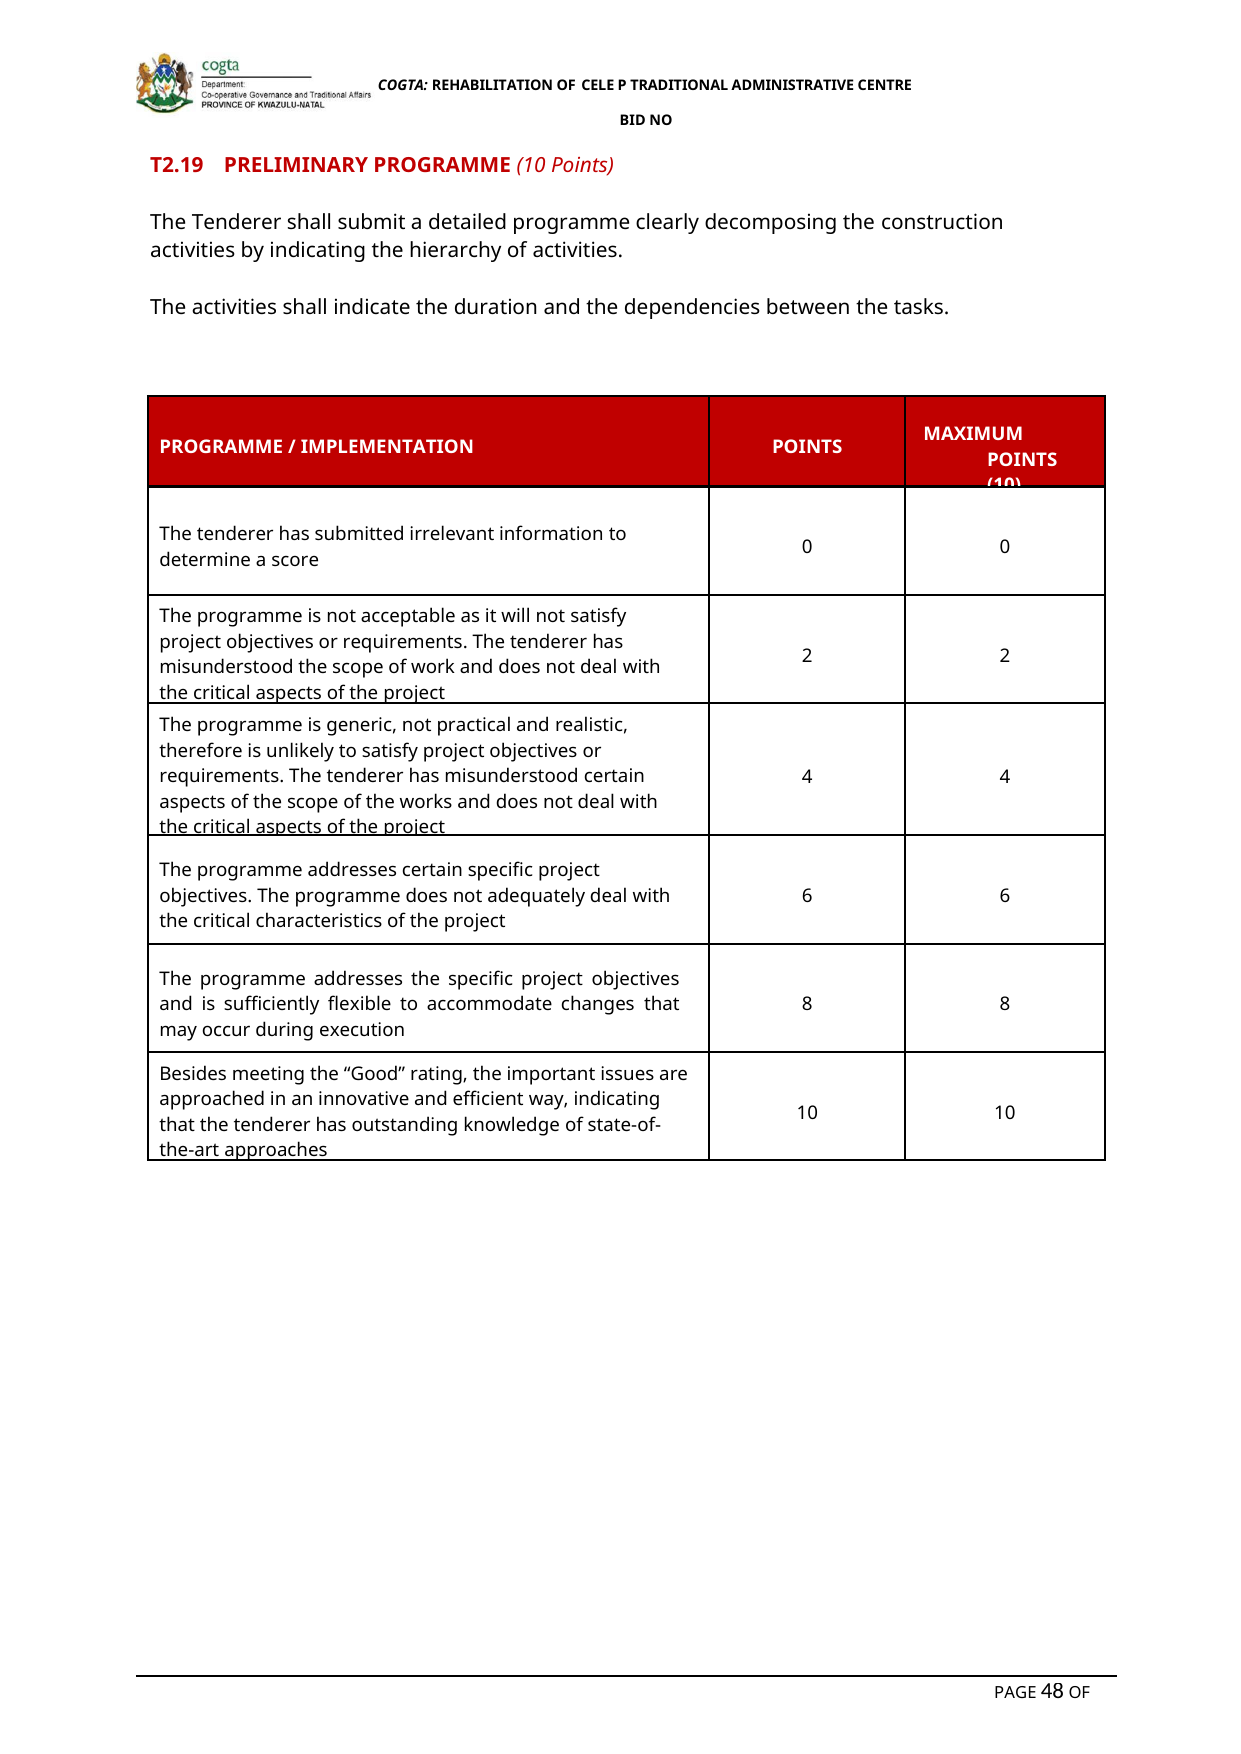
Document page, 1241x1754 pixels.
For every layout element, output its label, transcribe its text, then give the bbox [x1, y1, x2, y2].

table_cell 6 [710, 836, 904, 942]
text T2.19 PRELIMINARY PROGRAMME (10 Points) [150, 150, 1093, 179]
table_cell 4 [906, 704, 1104, 834]
table_cell The programme addresses certain specific project objectives. The programme does not adequately deal with the critical characteristics of the project [149, 836, 708, 942]
table_cell 8 [906, 945, 1104, 1051]
table_cell 10 [710, 1053, 904, 1159]
table_header PROGRAMME / IMPLEMENTATION [149, 397, 708, 485]
text The activities shall indicate the duration and the dependencies between the tasks. [150, 292, 1093, 320]
table_header MAXIMUM POINTS (10) [906, 397, 1104, 485]
table_cell The programme is generic, not practical and realistic, therefore is unlikely to satisfy project objectives or requirements. The tenderer has misunderstood certain aspects of the scope of the works and does not deal with the critical aspects of the project [149, 704, 708, 834]
table_cell 0 [906, 488, 1104, 594]
table_cell Besides meeting the “Good” rating, the important issues are approached in an innovative and efficient way, indicating that the tenderer has outstanding knowledge of state-of-the-art approaches [149, 1053, 708, 1159]
table_cell 8 [710, 945, 904, 1051]
table_cell 10 [906, 1053, 1104, 1159]
table_cell The programme addresses the specific project objectives and is sufficiently flexible to accommodate changes that may occur during execution [149, 945, 708, 1051]
table_cell 0 [710, 488, 904, 594]
table_cell 2 [710, 596, 904, 702]
text The Tenderer shall submit a detailed programme clearly decomposing the construction activities by indicating the hierarchy of activities. [150, 207, 1093, 264]
table_cell 2 [906, 596, 1104, 702]
table_header POINTS [710, 397, 904, 485]
table_cell 6 [906, 836, 1104, 942]
table_cell The programme is not acceptable as it will not satisfy project objectives or requirements. The tenderer has misunderstood the scope of work and does not deal with the critical aspects of the project [149, 596, 708, 702]
table_cell 4 [710, 704, 904, 834]
table_cell The tenderer has submitted irrelevant information to determine a score [149, 488, 708, 594]
picture [136, 52, 379, 118]
